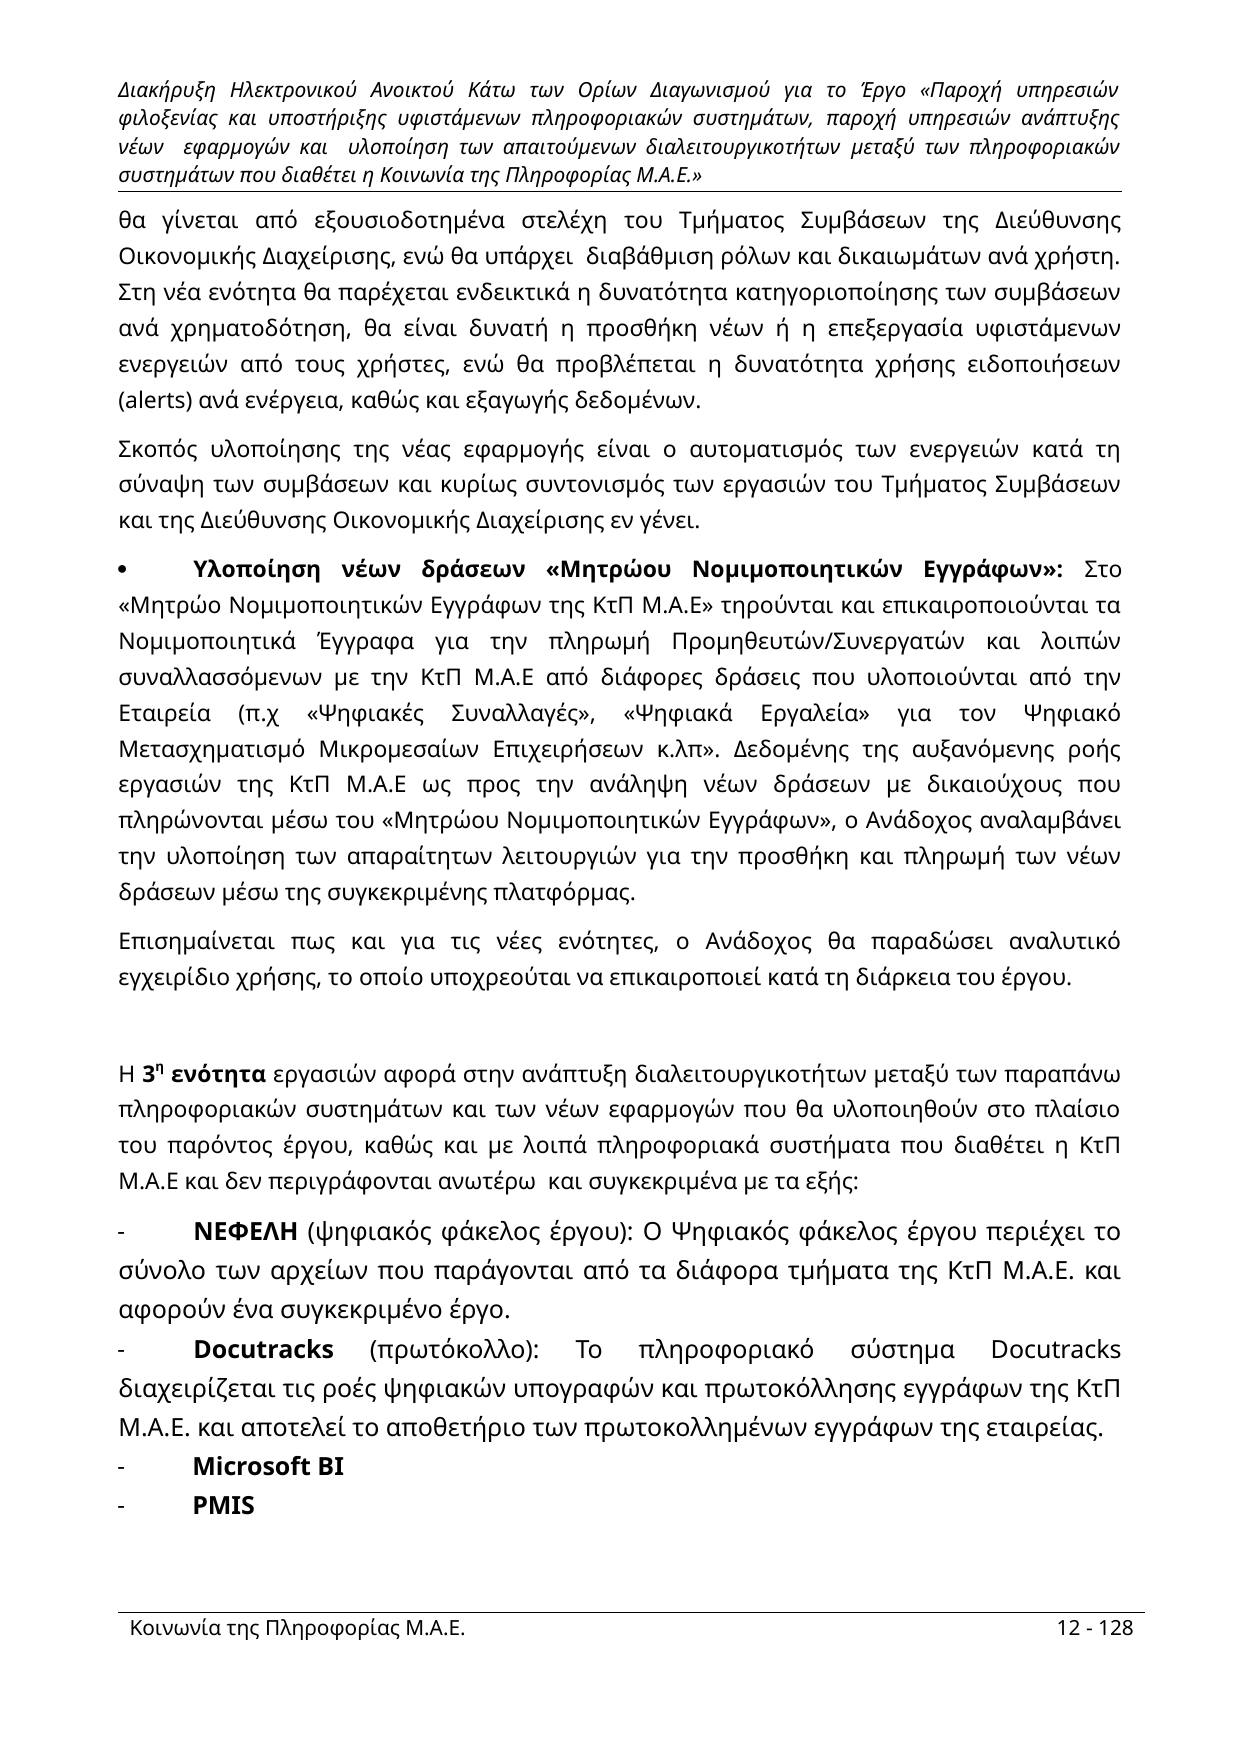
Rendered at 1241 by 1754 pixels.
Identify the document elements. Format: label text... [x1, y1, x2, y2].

text Επισημαίνεται πως και για τις νέες ενότητες, ο Ανάδοχος θα παραδώσει αναλυτικό εγχειρίδιο χρήσης, το οποίο υποχρεούται να επικαιροποιεί κατά τη διάρκεια του έργου. [118, 925, 1122, 992]
list ΝΕΦΕΛΗ (ψηφιακός φάκελος έργου): Ο Ψηφιακός φάκελος έργου περιέχει το σύνολο των αρχείων που παράγονται από τα διάφορα τμήματα της ΚτΠ Μ.Α.Ε. και αφορούν ένα συγκεκριμένο έργο. [117, 1214, 1122, 1326]
list Υλοποίηση νέων δράσεων «Μητρώου Νομιμοποιητικών Εγγράφων»: Στο «Μητρώο Νομιμοποιητικών Εγγράφων της ΚτΠ Μ.Α.Ε» τηρούνται και επικαιροποιούνται τα Νομιμοποιητικά Έγγραφα για την πληρωμή Προμηθευτών/Συνεργατών και λοιπών συναλλασσόμενων με την ΚτΠ Μ.Α.Ε από διάφορες δράσεις που υλοποιούνται από την Εταιρεία (π.χ «Ψηφιακές Συναλλαγές», «Ψηφιακά Εργαλεία» για τον Ψηφιακό Μετασχηματισμό Μικρομεσαίων Επιχειρήσεων κ.λπ». Δεδομένης της αυξανόμενης ροής εργασιών της ΚτΠ Μ.Α.Ε ως προς την ανάληψη νέων δράσεων με δικαιούχους που πληρώνονται μέσω του «Μητρώου Νομιμοποιητικών Εγγράφων», ο Ανάδοχος αναλαμβάνει την υλοποίηση των απαραίτητων λειτουργιών για την προσθήκη και πληρωμή των νέων δράσεων μέσω της συγκεκριμένης πλατφόρμας. [118, 553, 1122, 907]
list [118, 204, 1122, 415]
text Η 3η ενότητα εργασιών αφορά στην ανάπτυξη διαλειτουργικοτήτων μεταξύ των παραπάνω πληροφοριακών συστημάτων και των νέων εφαρμογών που θα υλοποιηθούν στο πλαίσιο του παρόντος έργου, καθώς και με λοιπά πληροφοριακά συστήματα που διαθέτει η ΚτΠ Μ.Α.Ε και δεν περιγράφονται ανωτέρω και συγκεκριμένα με τα εξής: [118, 1057, 1122, 1197]
list Docutracks (πρωτόκολλο): Το πληροφοριακό σύστημα Docutracks διαχειρίζεται τις ροές ψηφιακών υπογραφών και πρωτοκόλλησης εγγράφων της ΚτΠ Μ.Α.Ε. και αποτελεί το αποθετήριο των πρωτοκολλημένων εγγράφων της εταιρείας. [117, 1331, 1122, 1444]
list Microsoft BI [117, 1449, 1122, 1483]
list PMIS [117, 1488, 1122, 1522]
text Σκοπός υλοποίησης της νέας εφαρμογής είναι ο αυτοματισμός των ενεργειών κατά τη σύναψη των συμβάσεων και κυρίως συντονισμός των εργασιών του Τμήματος Συμβάσεων και της Διεύθυνσης Οικονομικής Διαχείρισης εν γένει. [118, 432, 1122, 536]
